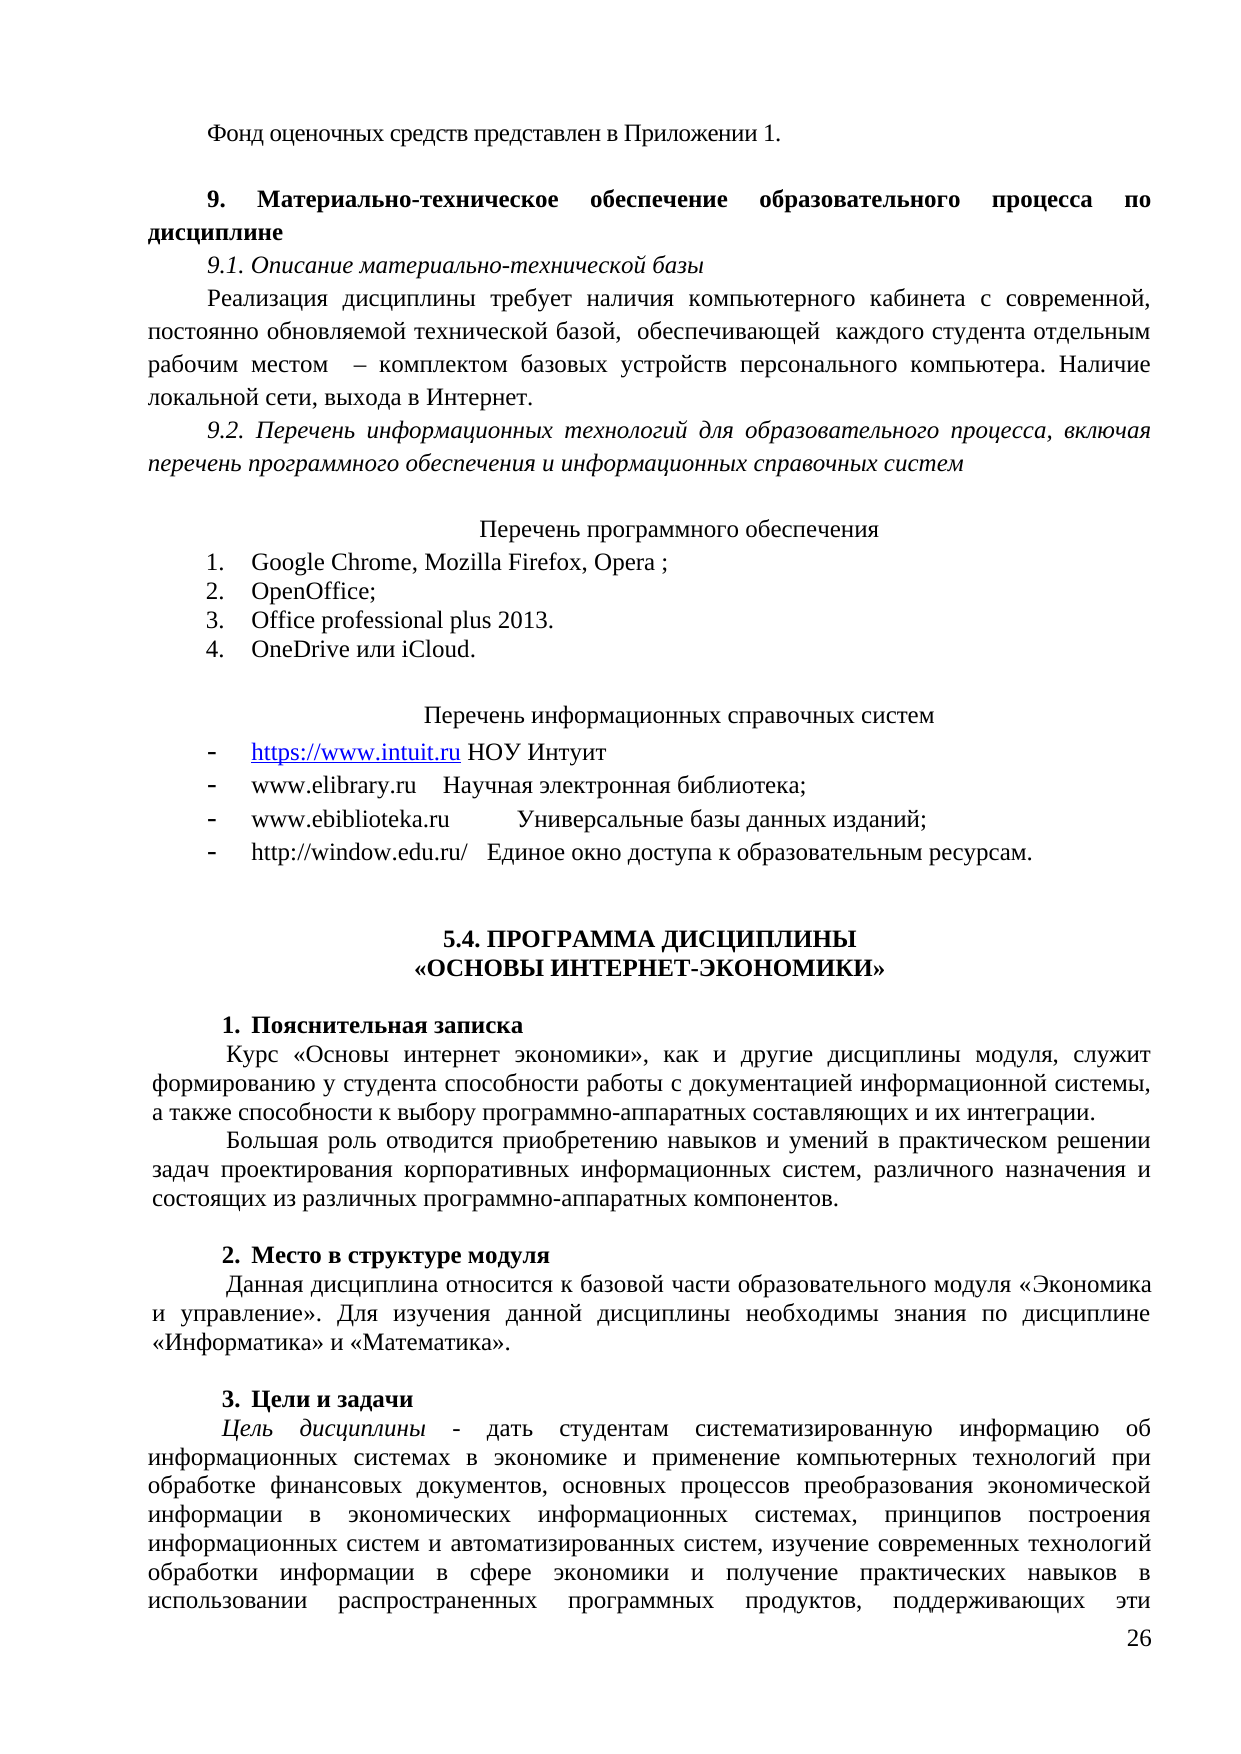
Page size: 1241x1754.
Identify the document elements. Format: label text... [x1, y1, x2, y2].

list Место в структуре модуля [148, 1241, 1152, 1269]
text 9.2. Перечень информационных технологий для образовательного процесса, включая перечень программного обеспечения и информационных справочных систем [148, 415, 1152, 477]
list Office professional plus 2013. [206, 605, 1152, 634]
list https://www.intuit.ru НОУ Интуит [148, 733, 1152, 766]
text Фонд оценочных средств представлен в Приложении 1. [148, 118, 1152, 147]
text Реализация дисциплины требует наличия компьютерного кабинета с современной, постоянно обновляемой технической базой, обеспечивающей каждого студента отдельным рабочим местом – комплектом базовых устройств персонального компьютера. Наличие локальной сети, выхода в Интернет. [148, 283, 1152, 411]
text 9.1. Описание материально-технической базы [148, 250, 1152, 279]
list OneDrive или iCloud. [206, 634, 1152, 662]
text «ОСНОВЫ ИНТЕРНЕТ-ЭКОНОМИКИ» [148, 953, 1152, 982]
list OpenOffice; [206, 576, 1152, 605]
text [148, 1413, 1152, 1614]
text Данная дисциплина относится к базовой части образовательного модуля «Экономика и управление». Для изучения данной дисциплины необходимы знания по дисциплине «Информатика» и «Математика». [152, 1269, 1152, 1356]
text 5.4. ПРОГРАММА ДИСЦИПЛИНЫ [148, 924, 1152, 953]
list Цели и задачи [148, 1384, 1152, 1413]
text Курс «Основы интернет экономики», как и другие дисциплины модуля, служит формированию у студента способности работы с документацией информационной системы, а также способности к выбору программно-аппаратных составляющих и их интеграции. [152, 1039, 1152, 1126]
text Большая роль отводится приобретению навыков и умений в практическом решении задач проектирования корпоративных информационных систем, различного назначения и состоящих из различных программно-аппаратных компонентов. [152, 1126, 1152, 1212]
text Перечень информационных справочных систем [148, 700, 1152, 728]
list http://window.edu.ru/ Единое окно доступа к образовательным ресурсам. [148, 833, 1152, 867]
list Пояснительная записка [148, 1011, 1152, 1039]
list Google Chrome, Mozilla Firefox, Opera ; [206, 547, 1152, 576]
text 9. Материально-техническое обеспечение образовательного процесса по дисциплине [148, 184, 1152, 246]
list www.ebiblioteka.ru Универсальные базы данных изданий; [148, 800, 1152, 833]
list www.elibrary.ru Научная электронная библиотека; [148, 766, 1152, 800]
text Перечень программного обеспечения [148, 514, 1152, 543]
